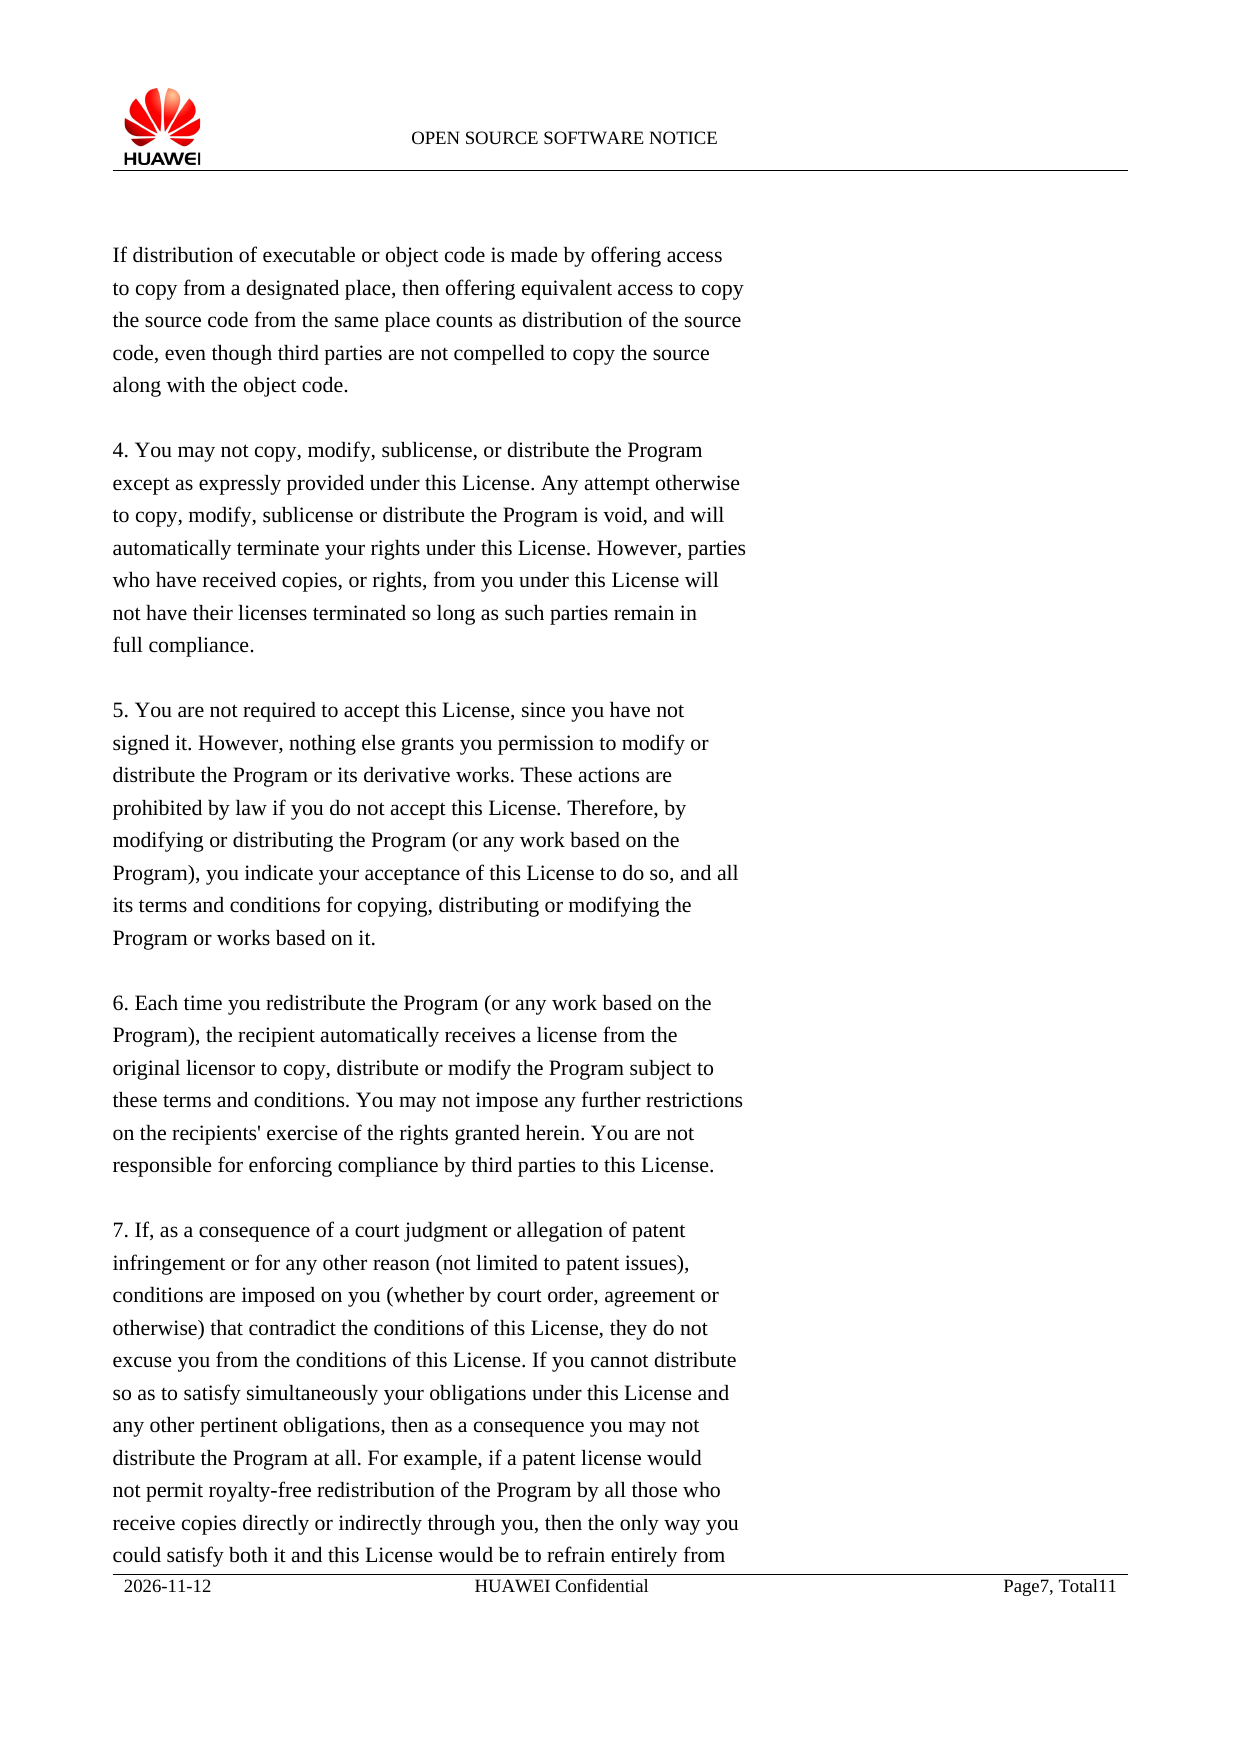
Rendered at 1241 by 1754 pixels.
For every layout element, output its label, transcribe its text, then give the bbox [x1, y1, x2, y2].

picture [124, 88, 201, 165]
